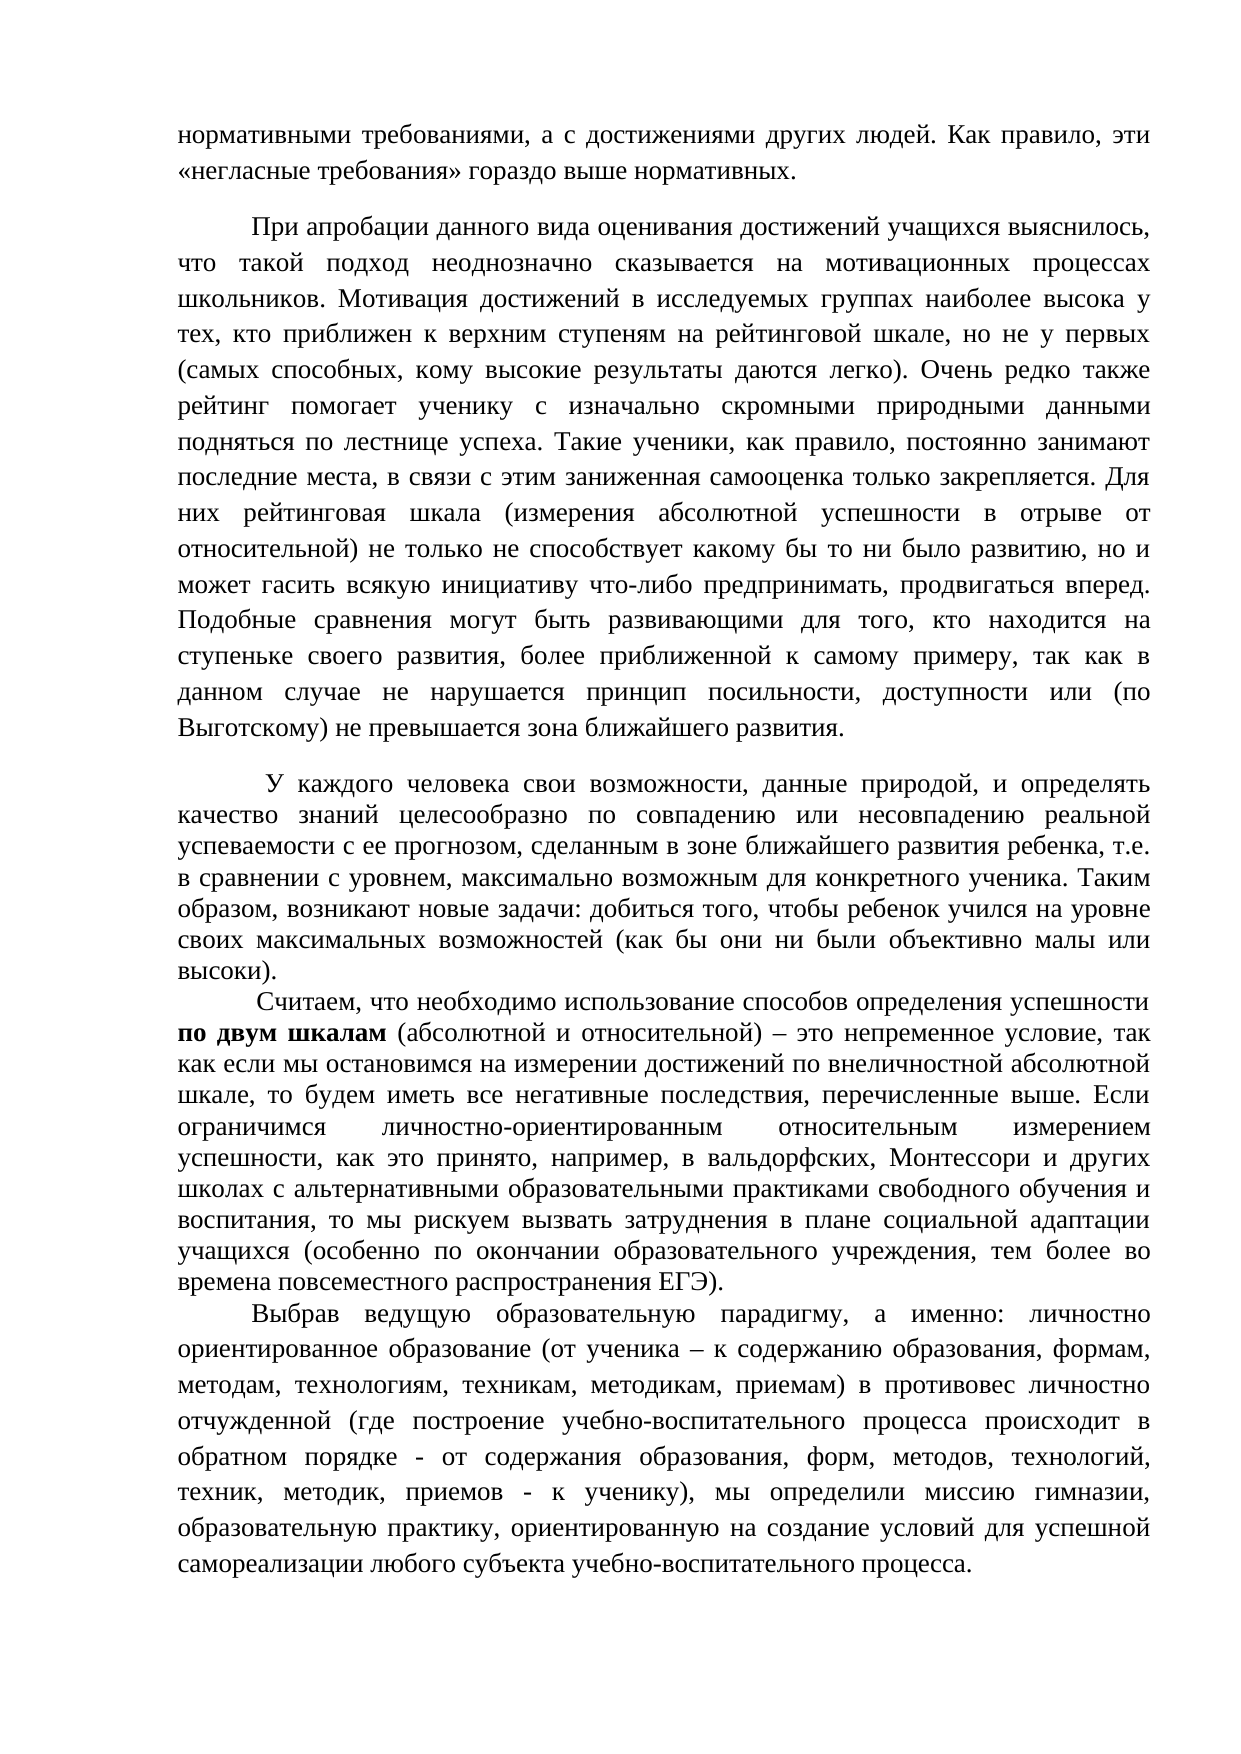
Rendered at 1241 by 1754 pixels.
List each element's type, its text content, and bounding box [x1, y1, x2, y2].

text У каждого человека свои возможности, данные природой, и определять качество знаний целесообразно по совпадению или несовпадению реальной успеваемости с ее прогнозом, сделанным в зоне ближайшего развития ребенка, т.е. в сравнении с уровнем, максимально возможным для конкретного ученика. Таким образом, возникают новые задачи: добиться того, чтобы ребенок учился на уровне своих максимальных возможностей (как бы они ни были объективно малы или высоки). [177, 767, 1152, 985]
text Считаем, что необходимо использование способов определения успешности по двум шкалам (абсолютной и относительной) – это непременное условие, так как если мы остановимся на измерении достижений по внеличностной абсолютной шкале, то будем иметь все негативные последствия, перечисленные выше. Если ограничимся личностно-ориентированным относительным измерением успешности, как это принято, например, в вальдорфских, Монтессори и других школах с альтернативными образовательными практиками свободного обучения и воспитания, то мы рискуем вызвать затруднения в плане социальной адаптации учащихся (особенно по окончании образовательного учреждения, тем более во времена повсеместного распространения ЕГЭ). [177, 985, 1152, 1297]
text Выбрав ведущую образовательную парадигму, а именно: личностно ориентированное образование (от ученика – к содержанию образования, формам, методам, технологиям, техникам, методикам, приемам) в противовес личностно отчужденной (где построение учебно-воспитательного процесса происходит в обратном порядке - от содержания образования, форм, методов, технологий, техник, методик, приемов - к ученику), мы определили миссию гимназии, образовательную практику, ориентированную на создание условий для успешной самореализации любого субъекта учебно-воспитательного процесса. [177, 1297, 1152, 1578]
text При апробации данного вида оценивания достижений учащихся выяснилось, что такой подход неоднозначно сказывается на мотивационных процессах школьников. Мотивация достижений в исследуемых группах наиболее высока у тех, кто приближен к верхним ступеням на рейтинговой шкале, но не у первых (самых способных, кому высокие результаты даются легко). Очень редко также рейтинг помогает ученику с изначально скромными природными данными подняться по лестнице успеха. Такие ученики, как правило, постоянно занимают последние места, в связи с этим заниженная самооценка только закрепляется. Для них рейтинговая шкала (измерения абсолютной успешности в отрыве от относительной) не только не способствует какому бы то ни было развитию, но и может гасить всякую инициативу что-либо предпринимать, продвигаться вперед. Подобные сравнения могут быть развивающими для того, кто находится на ступеньке своего развития, более приближенной к самому примеру, так как в данном случае не нарушается принцип посильности, доступности или (по Выготскому) не превышается зона ближайшего развития. [177, 210, 1152, 742]
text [177, 118, 1152, 185]
